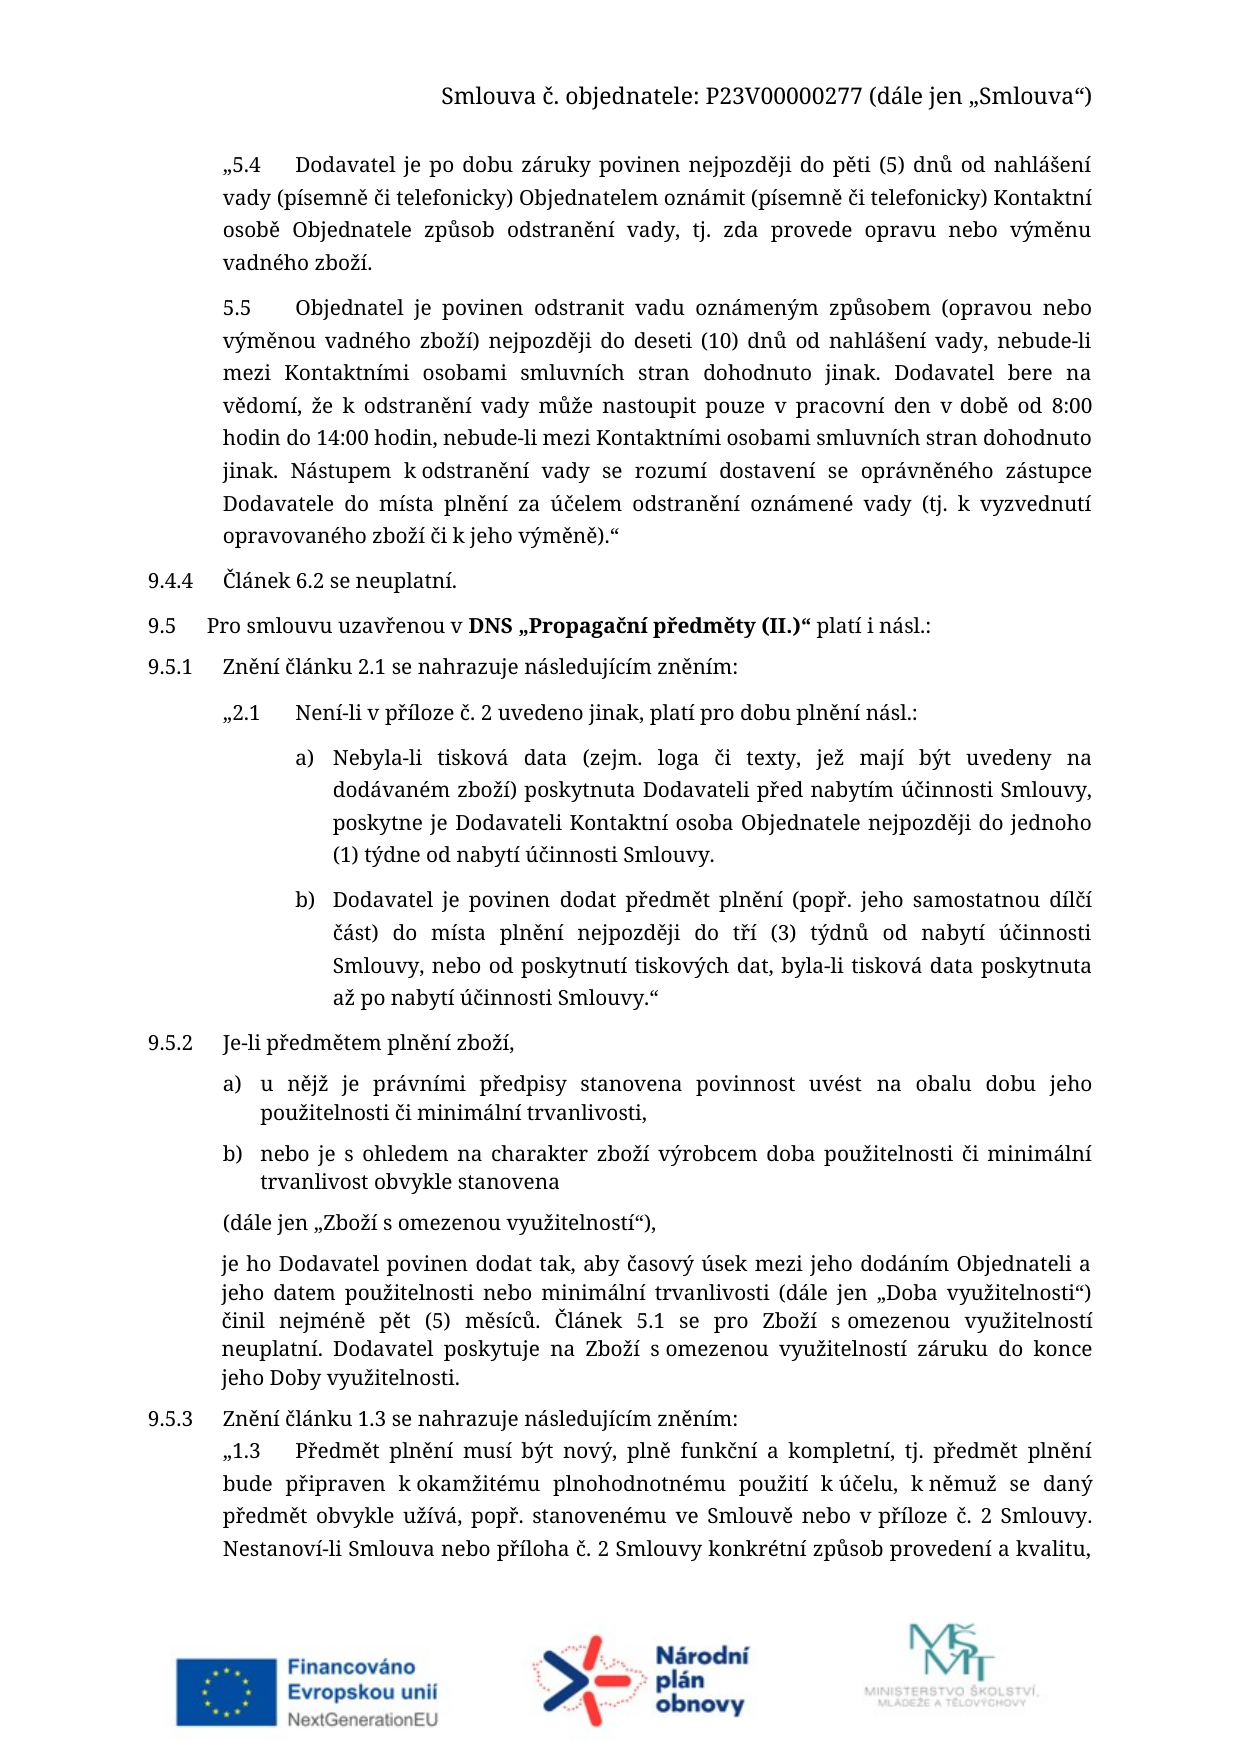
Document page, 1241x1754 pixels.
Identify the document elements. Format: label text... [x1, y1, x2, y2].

list u nějž je právními předpisy stanovena povinnost uvést na obalu dobu jeho použitelnosti či minimální trvanlivosti, [223, 1069, 1093, 1126]
list nebo je s ohledem na charakter zboží výrobcem doba použitelnosti či minimální trvanlivost obvykle stanovena [223, 1139, 1093, 1196]
list Znění článku 1.3 se nahrazuje následujícím zněním: [148, 1404, 1093, 1432]
list „5.4 Dodavatel je po dobu záruky povinen nejpozději do pěti (5) dnů od nahlášení vady (písemně či telefonicky) Objednatelem oznámit (písemně či telefonicky) Kontaktní osobě Objednatele způsob odstranění vady, tj. zda provede opravu nebo výměnu vadného zboží. [223, 150, 1093, 276]
list Znění článku 2.1 se nahrazuje následujícím zněním: [148, 652, 1093, 681]
list 5.5 Objednatel je povinen odstranit vadu oznámeným způsobem (opravou nebo výměnou vadného zboží) nejpozději do deseti (10) dnů od nahlášení vady, nebude-li mezi Kontaktními osobami smluvních stran dohodnuto jinak. Dodavatel bere na vědomí, že k odstranění vady může nastoupit pouze v pracovní den v době od 8:00 hodin do 14:00 hodin, nebude-li mezi Kontaktními osobami smluvních stran dohodnuto jinak. Nástupem k odstranění vady se rozumí dostavení se oprávněného zástupce Dodavatele do místa plnění za účelem odstranění oznámené vady (tj. k vyzvednutí opravovaného zboží či k jeho výměně).“ [223, 293, 1093, 550]
text je ho Dodavatel povinen dodat tak, aby časový úsek mezi jeho dodáním Objednateli a jeho datem použitelnosti nebo minimální trvanlivosti (dále jen „Doba využitelnosti“) činil nejméně pět (5) měsíců. Článek 5.1 se pro Zboží s omezenou využitelností neuplatní. Dodavatel poskytuje na Zboží s omezenou využitelností záruku do konce jeho Doby využitelnosti. [221, 1249, 1093, 1391]
picture [147, 1577, 1093, 1754]
text (dále jen „Zboží s omezenou využitelností“), [223, 1208, 1093, 1237]
list Pro smlouvu uzavřenou v DNS „Propagační předměty (II.)“ platí i násl.: [148, 612, 1093, 640]
list Dodavatel je povinen dodat předmět plnění (popř. jeho samostatnou dílčí část) do místa plnění nejpozději do tří (3) týdnů od nabytí účinnosti Smlouvy, nebo od poskytnutí tiskových dat, byla-li tisková data poskytnuta až po nabytí účinnosti Smlouvy.“ [295, 886, 1093, 1012]
list Nebyla-li tisková data (zejm. loga či texty, jež mají být uvedeny na dodávaném zboží) poskytnuta Dodavateli před nabytím účinnosti Smlouvy, poskytne je Dodavateli Kontaktní osoba Objednatele nejpozději do jednoho (1) týdne od nabytí účinnosti Smlouvy. [295, 743, 1093, 869]
list „2.1 Není-li v příloze č. 2 uvedeno jinak, platí pro dobu plnění násl.: [223, 698, 1093, 726]
list Článek 6.2 se neuplatní. [148, 566, 1093, 595]
list Je-li předmětem plnění zboží, [148, 1028, 1093, 1057]
